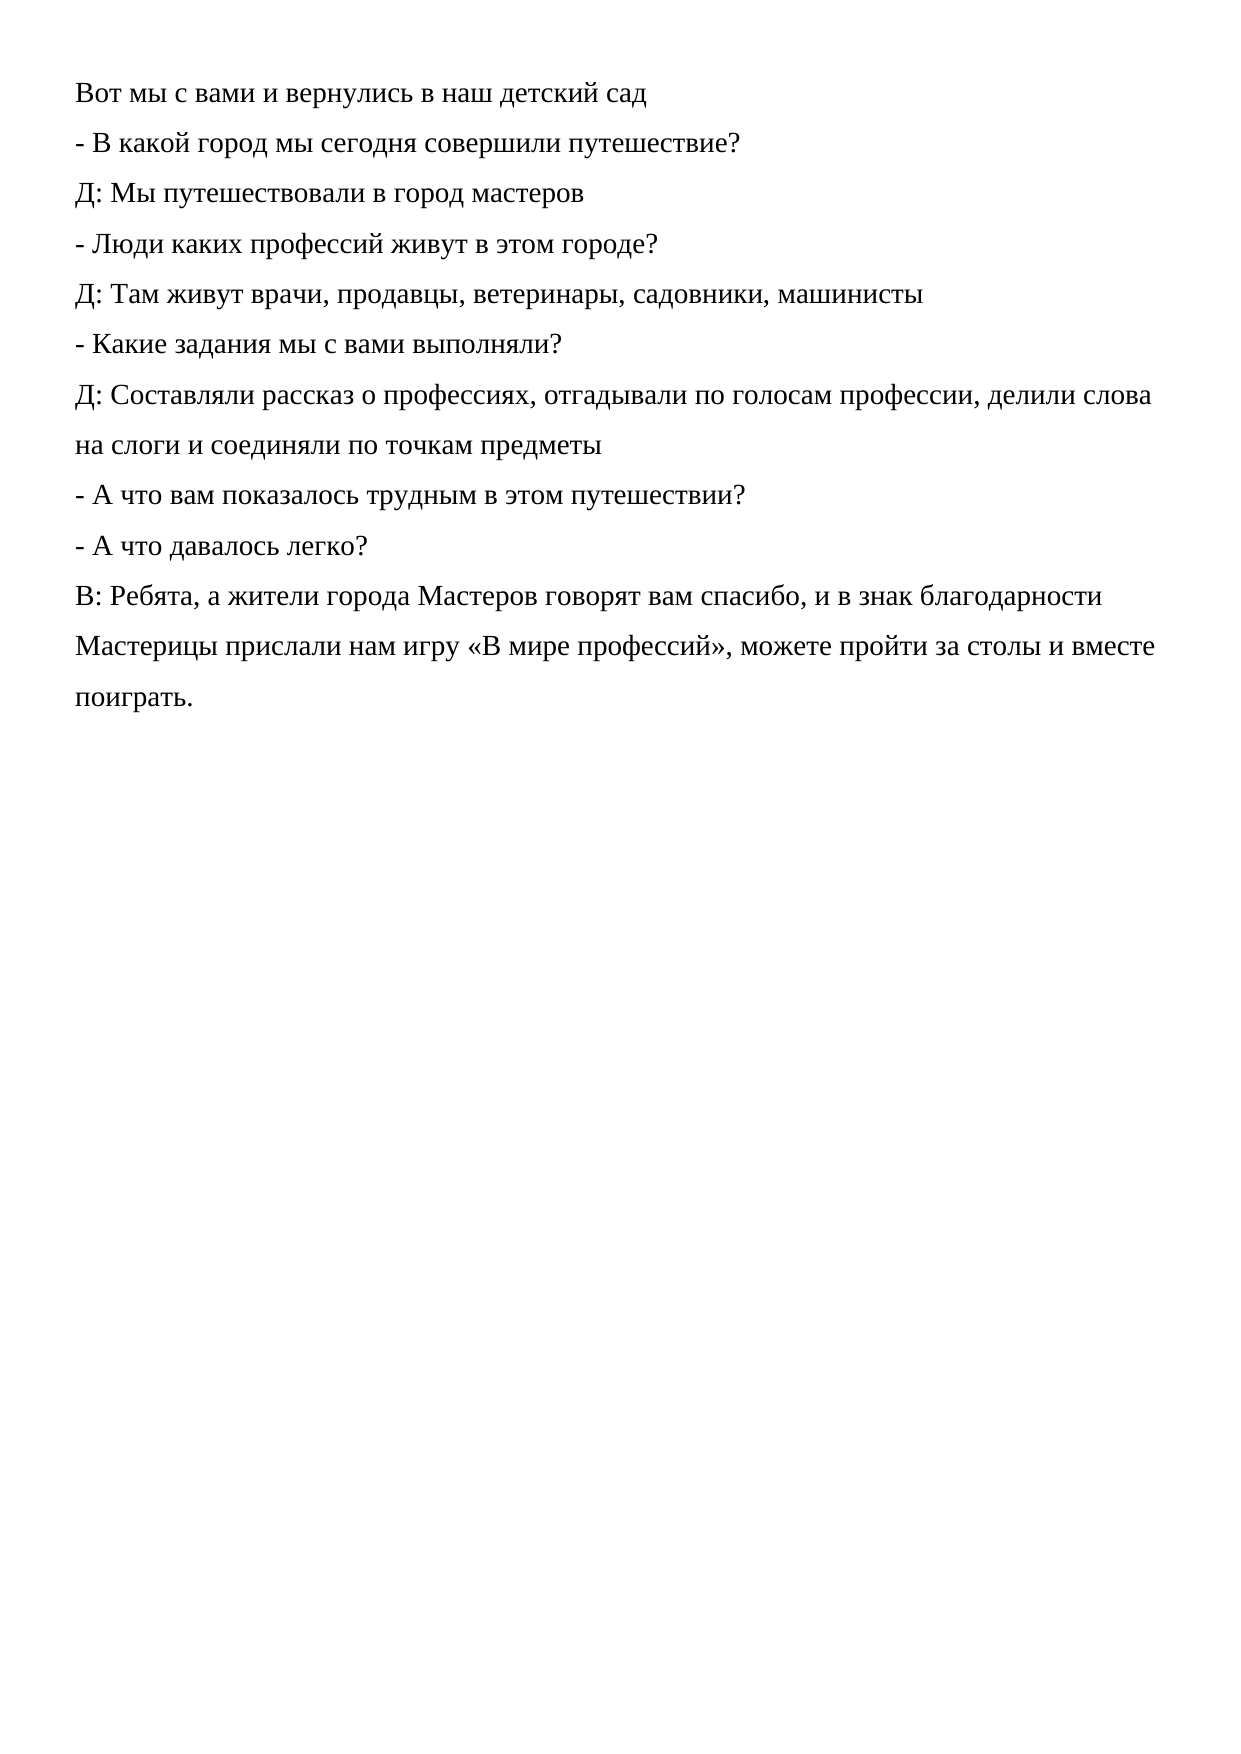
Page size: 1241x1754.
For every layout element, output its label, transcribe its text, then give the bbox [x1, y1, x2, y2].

text - Люди каких профессий живут в этом городе? [75, 226, 1165, 259]
text Д: Мы путешествовали в город мастеров [75, 176, 1165, 209]
text Д: Составляли рассказ о профессиях, отгадывали по голосам профессии, делили слова на слоги и соединяли по точкам предметы [75, 377, 1165, 461]
text - Какие задания мы с вами выполняли? [75, 327, 1165, 360]
text Д: Там живут врачи, продавцы, ветеринары, садовники, машинисты [75, 276, 1165, 310]
text - А что вам показалось трудным в этом путешествии? [75, 477, 1165, 511]
text В: Ребята, а жители города Мастеров говорят вам спасибо, и в знак благодарности Мастерицы прислали нам игру «В мире профессий», можете пройти за столы и вместе поиграть. [75, 578, 1165, 712]
text - А что давалось легко? [75, 528, 1165, 561]
text Вот мы с вами и вернулись в наш детский сад - В какой город мы сегодня совершили путешествие? [75, 75, 1165, 159]
